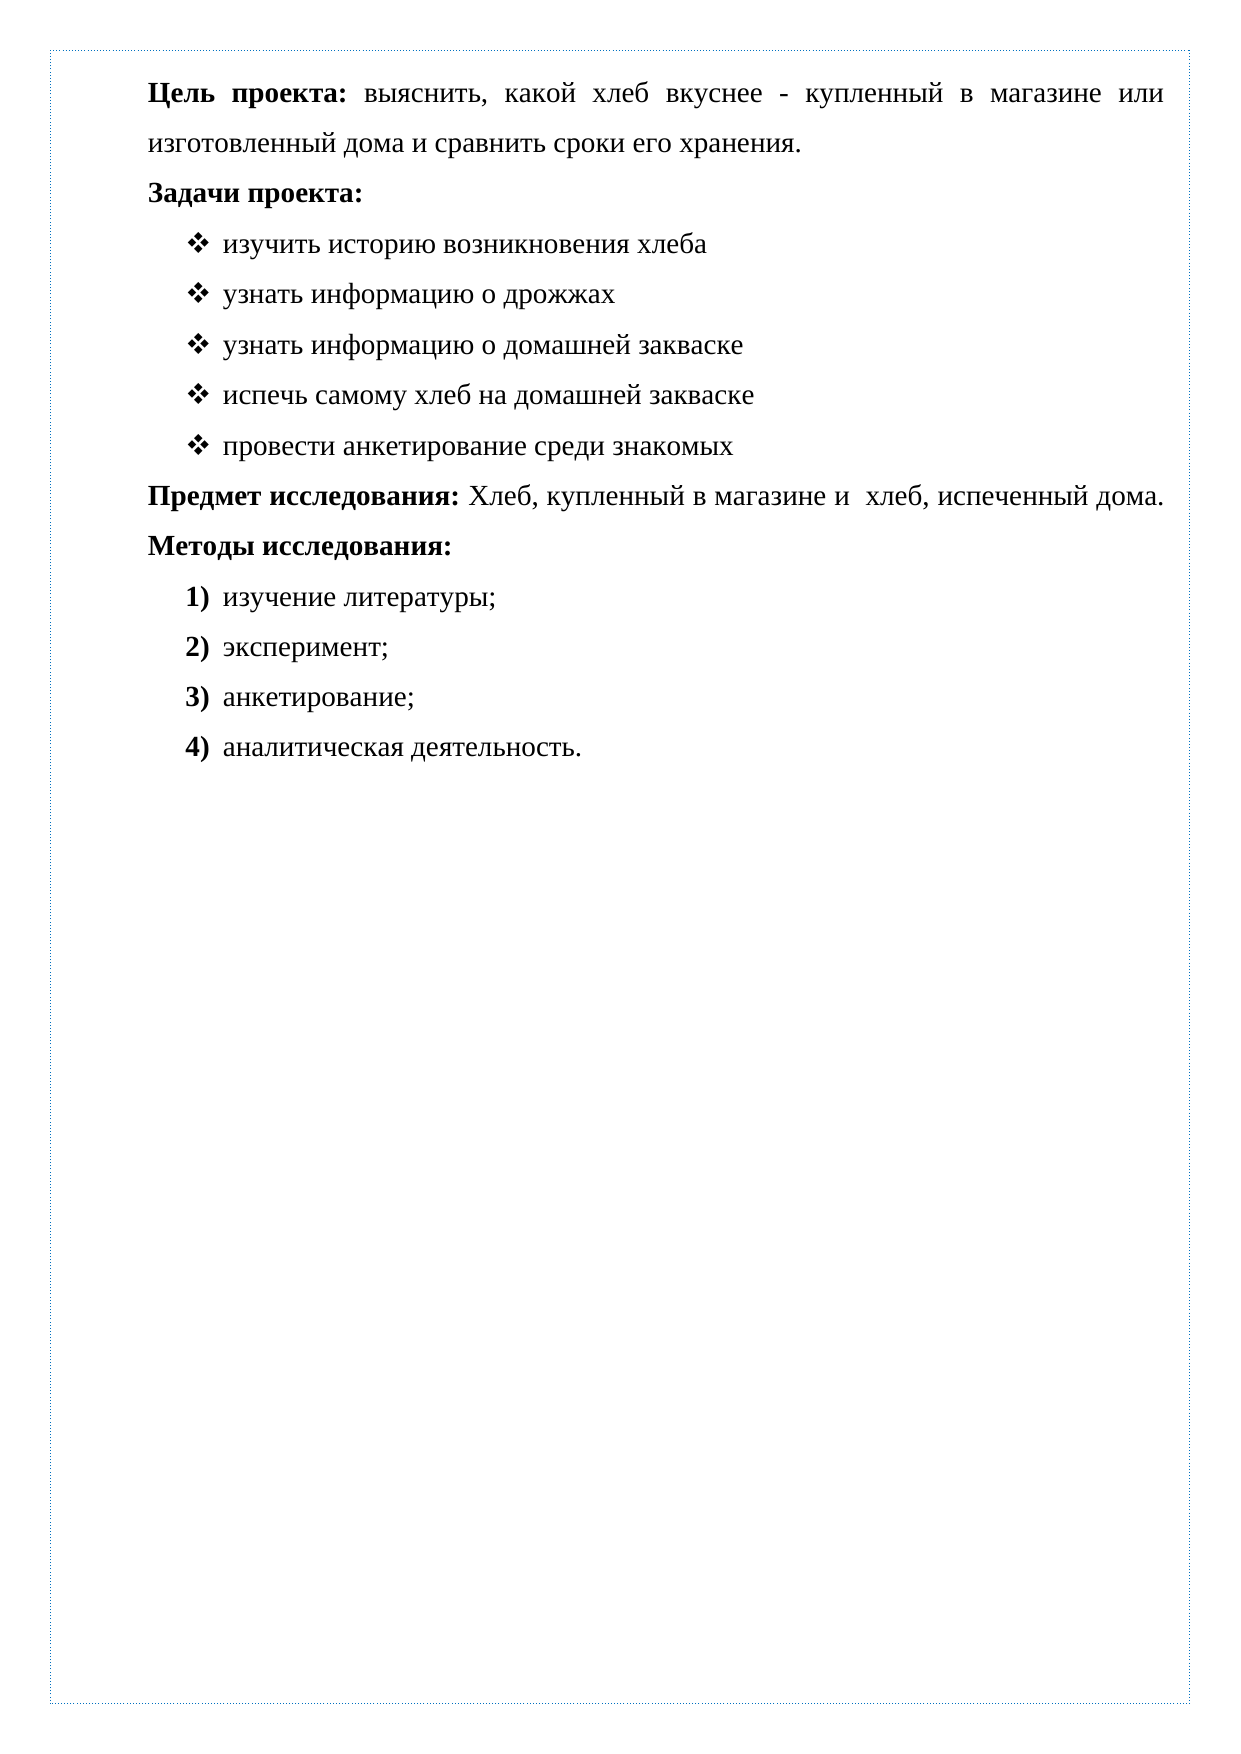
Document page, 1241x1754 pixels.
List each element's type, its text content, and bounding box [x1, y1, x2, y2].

text Задачи проекта: [148, 176, 1165, 209]
text Цель проекта: выяснить, какой хлеб вкуснее - купленный в магазине или изготовленный дома и сравнить сроки его хранения. [148, 75, 1165, 159]
list испечь самому хлеб на домашней закваске [185, 377, 1165, 411]
list анкетирование; [185, 679, 1165, 713]
list эксперимент; [185, 629, 1165, 662]
list изучить историю возникновения хлеба [185, 226, 1165, 259]
list провести анкетирование среди знакомых [185, 428, 1165, 461]
list аналитическая деятельность. [185, 729, 1165, 763]
list изучение литературы; [185, 579, 1165, 612]
list узнать информацию о дрожжах [185, 276, 1165, 310]
text Предмет исследования: Хлеб, купленный в магазине и хлеб, испеченный дома. Методы исследования: [148, 478, 1165, 562]
list узнать информацию о домашней закваске [185, 327, 1165, 360]
